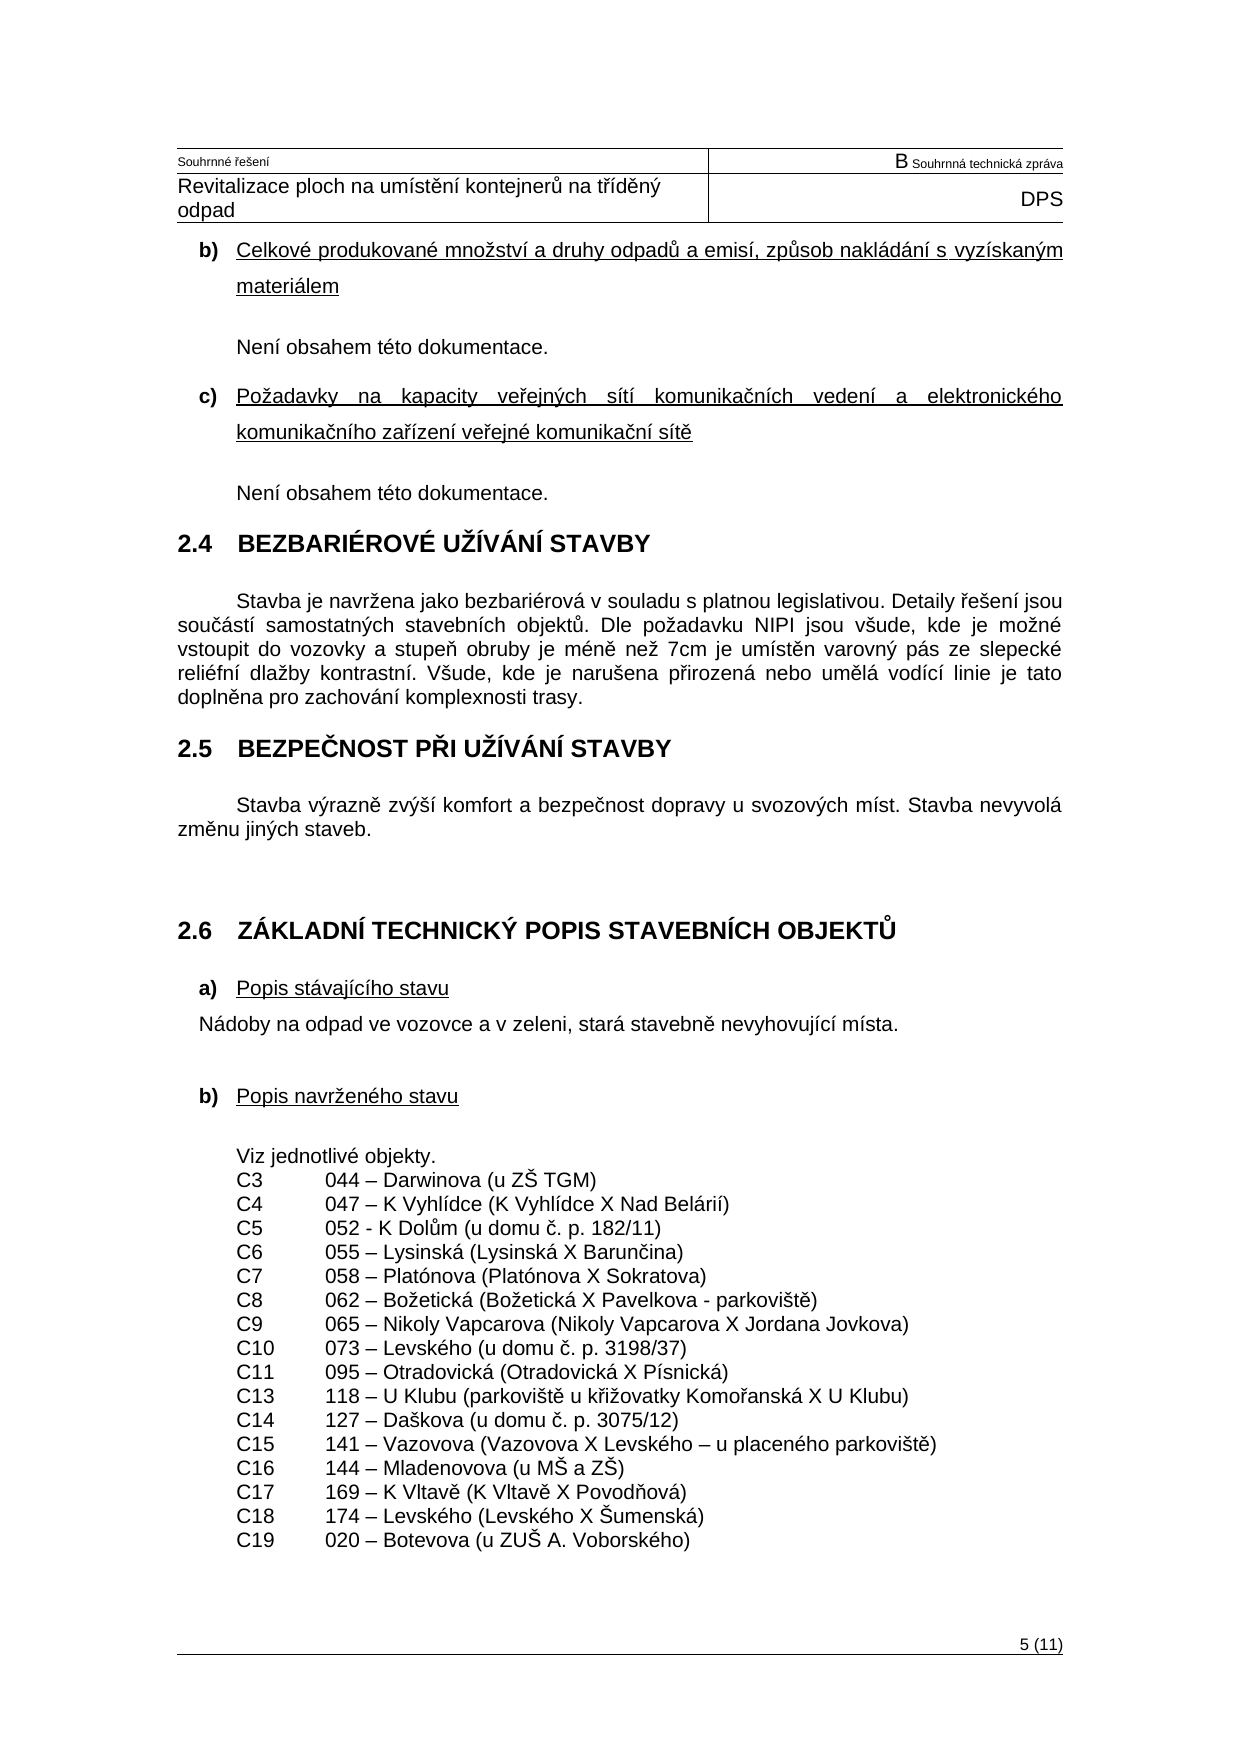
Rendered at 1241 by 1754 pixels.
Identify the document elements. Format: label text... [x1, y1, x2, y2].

text C6 055 – Lysinská (Lysinská X Barunčina) [177, 1240, 1063, 1264]
text C11 095 – Otradovická (Otradovická X Písnická) [177, 1360, 1063, 1384]
list Požadavky na kapacity veřejných sítí komunikačních vedení a elektronického komunikačního zařízení veřejné komunikační sítě [199, 383, 1063, 443]
text C17 169 – K Vltavě (K Vltavě X Povodňová) [177, 1480, 1063, 1504]
text C3 044 – Darwinova (u ZŠ TGM) [177, 1168, 1063, 1192]
text C15 141 – Vazovova (Vazovova X Levského – u placeného parkoviště) [177, 1432, 1063, 1456]
text C13 118 – U Klubu (parkoviště u křižovatky Komořanská X U Klubu) [177, 1384, 1063, 1408]
text C4 047 – K Vyhlídce (K Vyhlídce X Nad Belárií) [177, 1192, 1063, 1216]
text Stavba je navržena jako bezbariérová v souladu s platnou legislativou. Detaily řešení jsou součástí samostatných stavebních objektů. Dle požadavku NIPI jsou všude, kde je možné vstoupit do vozovky a stupeň obruby je méně než 7cm je umístěn varovný pás ze slepecké reliéfní dlažby kontrastní. Všude, kde je narušena přirozená nebo umělá vodící linie je tato doplněna pro zachování komplexnosti trasy. [177, 589, 1063, 709]
text Není obsahem této dokumentace. [177, 334, 1063, 358]
text C19 020 – Botevova (u ZUŠ A. Voborského) [177, 1528, 1063, 1552]
list Popis navrženého stavu [199, 1084, 1063, 1108]
text Nádoby na odpad ve vozovce a v zeleni, stará stavebně nevyhovující místa. [177, 1011, 1063, 1035]
list Celkové produkované množství a druhy odpadů a emisí, způsob nakládání s vyzískaným materiálem [199, 238, 1063, 298]
text C18 174 – Levského (Levského X Šumenská) [177, 1504, 1063, 1528]
text C10 073 – Levského (u domu č. p. 3198/37) [177, 1336, 1063, 1360]
list Popis stávajícího stavu [199, 976, 1063, 999]
subtitle Bezbariérové užívání stavby [177, 529, 1063, 558]
text C14 127 – Daškova (u domu č. p. 3075/12) [177, 1408, 1063, 1432]
text C9 065 – Nikoly Vapcarova (Nikoly Vapcarova X Jordana Jovkova) [177, 1312, 1063, 1336]
subtitle Bezpečnost při užívání stavby [177, 734, 1063, 762]
text C8 062 – Božetická (Božetická X Pavelkova - parkoviště) [177, 1288, 1063, 1312]
subtitle Základní technický popis stavebních objektů [177, 916, 1063, 945]
text Není obsahem této dokumentace. [177, 480, 1063, 504]
text Stavba výrazně zvýší komfort a bezpečnost dopravy u svozových míst. Stavba nevyvolá změnu jiných staveb. [177, 793, 1063, 841]
text Viz jednotlivé objekty. [177, 1144, 1063, 1168]
text C7 058 – Platónova (Platónova X Sokratova) [177, 1264, 1063, 1288]
text C5 052 - K Dolům (u domu č. p. 182/11) [177, 1216, 1063, 1240]
text C16 144 – Mladenovova (u MŠ a ZŠ) [177, 1456, 1063, 1480]
